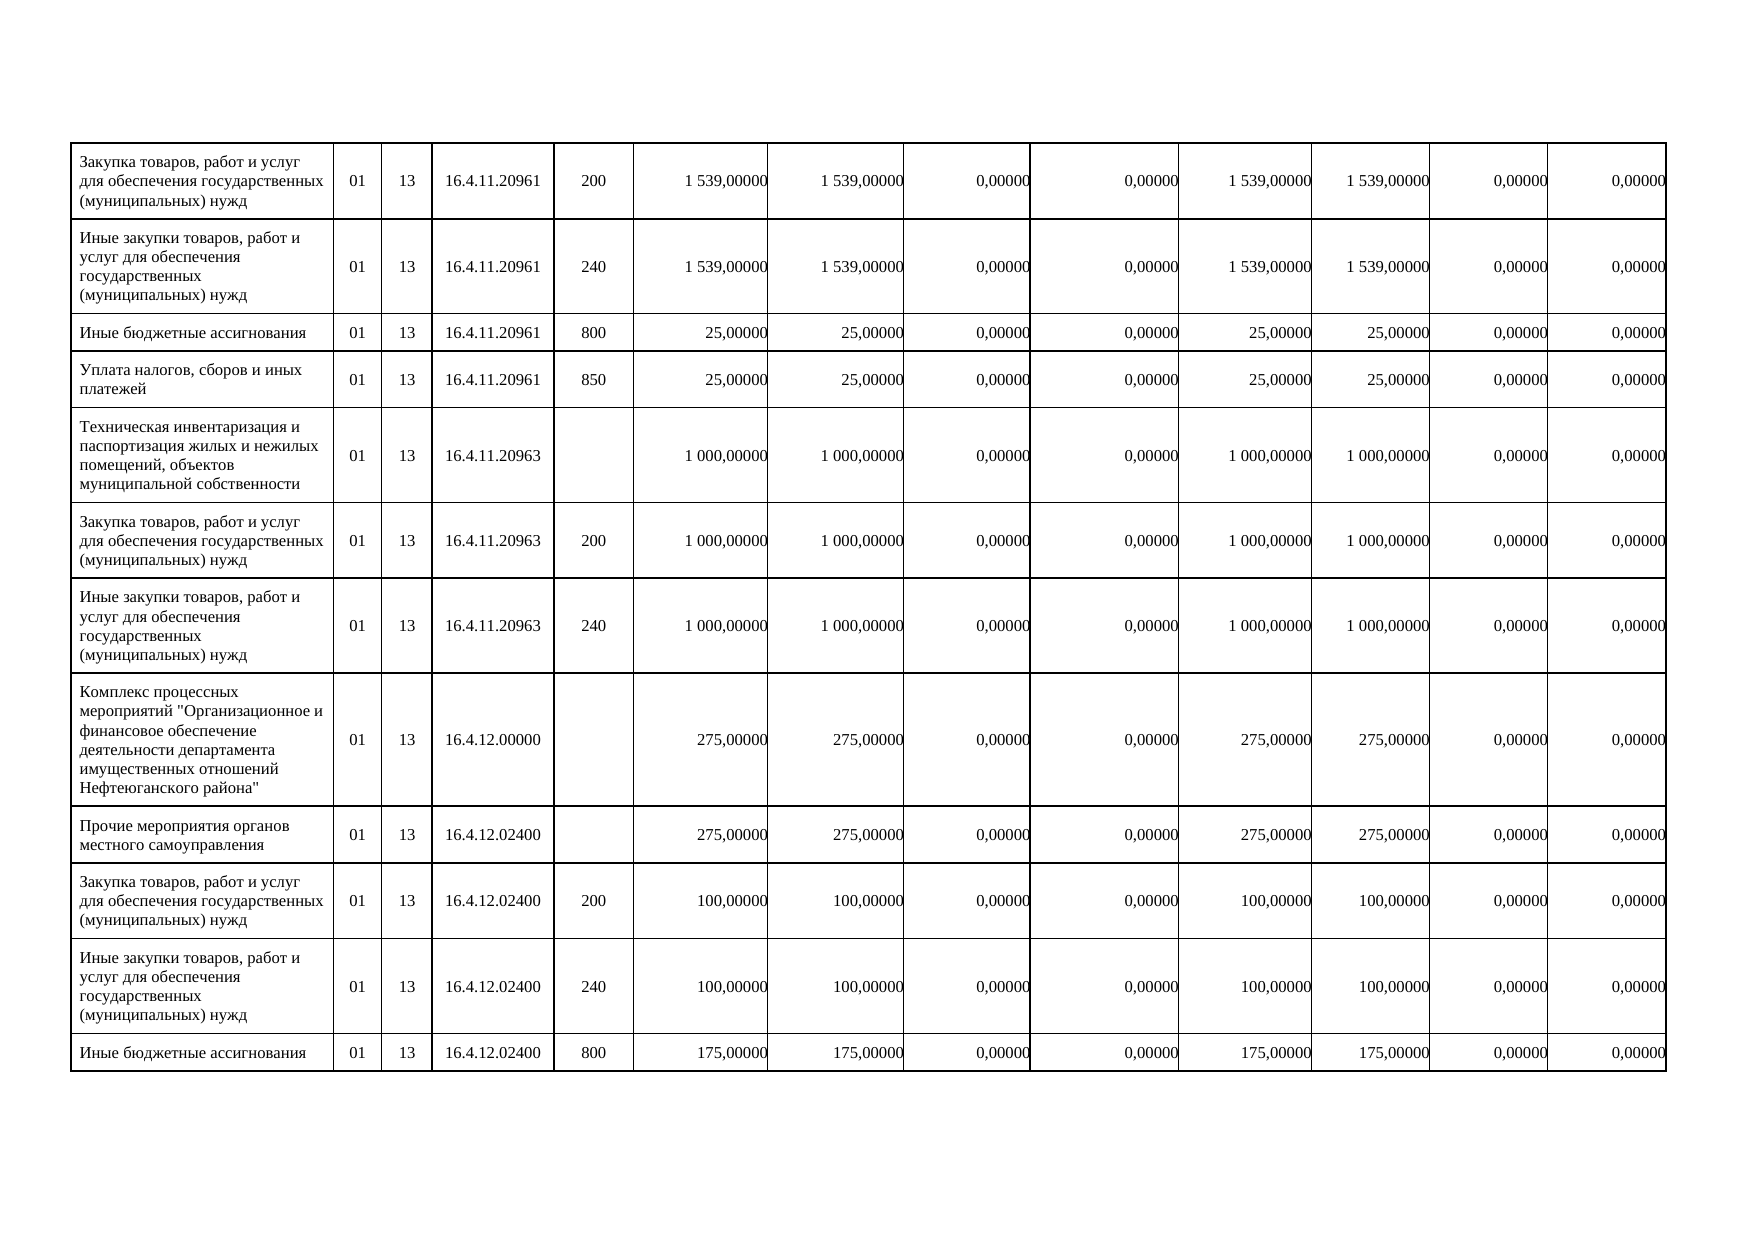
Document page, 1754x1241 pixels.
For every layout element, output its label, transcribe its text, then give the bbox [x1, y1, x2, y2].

table_cell 0,00000 [1430, 352, 1547, 407]
table_cell 0,00000 [904, 1034, 1029, 1070]
table_cell 0,00000 [1430, 579, 1547, 672]
table_cell 25,00000 [1179, 314, 1311, 350]
table_cell 1 000,00000 [1312, 408, 1429, 502]
table_cell 01 [334, 1034, 381, 1070]
table_cell 13 [382, 220, 431, 313]
table_cell 200 [555, 144, 633, 218]
table_cell 01 [334, 314, 381, 350]
table_cell 01 [334, 220, 381, 313]
table_cell 0,00000 [904, 408, 1029, 502]
table_cell 0,00000 [1031, 408, 1178, 502]
table_cell 01 [334, 864, 381, 938]
table_cell 100,00000 [1312, 939, 1429, 1033]
table_cell 275,00000 [634, 674, 767, 805]
table_cell 16.4.12.02400 [433, 864, 553, 938]
table_cell 0,00000 [1548, 939, 1665, 1033]
table_cell Закупка товаров, работ и услуг для обеспечения государственных (муниципальных) нужд [72, 144, 333, 218]
table_cell 240 [555, 220, 633, 313]
table_cell 0,00000 [1548, 864, 1665, 938]
table_cell 0,00000 [1430, 220, 1547, 313]
table_cell Иные закупки товаров, работ и услуг для обеспечения государственных (муниципальных) нужд [72, 220, 333, 313]
table_cell Закупка товаров, работ и услуг для обеспечения государственных (муниципальных) нужд [72, 864, 333, 938]
table_cell 100,00000 [1179, 864, 1311, 938]
table_cell 13 [382, 408, 431, 502]
table_cell 1 000,00000 [768, 579, 903, 672]
table_cell 01 [334, 503, 381, 577]
table_cell 1 539,00000 [1179, 220, 1311, 313]
table_cell 1 539,00000 [634, 220, 767, 313]
table_cell 175,00000 [1179, 1034, 1311, 1070]
table_cell 16.4.11.20963 [433, 579, 553, 672]
table_cell 0,00000 [1031, 579, 1178, 672]
table_cell 0,00000 [1031, 503, 1178, 577]
table_cell 0,00000 [1548, 503, 1665, 577]
table_cell 100,00000 [634, 864, 767, 938]
table_cell 0,00000 [904, 807, 1029, 862]
table_cell 1 539,00000 [1312, 220, 1429, 313]
table_cell 25,00000 [1179, 352, 1311, 407]
table_cell 25,00000 [768, 314, 903, 350]
table_cell 1 000,00000 [634, 408, 767, 502]
table_cell 1 000,00000 [768, 503, 903, 577]
table_cell 0,00000 [1031, 807, 1178, 862]
table_cell 16.4.12.02400 [433, 939, 553, 1033]
table_cell 800 [555, 314, 633, 350]
table_cell 13 [382, 503, 431, 577]
table_cell 100,00000 [634, 939, 767, 1033]
table_cell 0,00000 [1430, 503, 1547, 577]
table_cell Комплекс процессных мероприятий "Организационное и финансовое обеспечение деятельности департамента имущественных отношений Нефтеюганского района" [72, 674, 333, 805]
table_cell 0,00000 [1031, 144, 1178, 218]
table_cell 16.4.11.20961 [433, 144, 553, 218]
table_cell 275,00000 [768, 807, 903, 862]
table_cell 25,00000 [1312, 352, 1429, 407]
table_cell 25,00000 [1312, 314, 1429, 350]
table_cell 0,00000 [1548, 144, 1665, 218]
table_cell 0,00000 [904, 220, 1029, 313]
table_cell 240 [555, 579, 633, 672]
table_cell 01 [334, 939, 381, 1033]
table_cell 1 539,00000 [1179, 144, 1311, 218]
table_cell 240 [555, 939, 633, 1033]
table_cell 13 [382, 1034, 431, 1070]
table_cell Иные бюджетные ассигнования [72, 314, 333, 350]
table_cell 1 539,00000 [634, 144, 767, 218]
table_cell 0,00000 [1548, 1034, 1665, 1070]
table_cell 16.4.11.20961 [433, 314, 553, 350]
table_cell 0,00000 [904, 939, 1029, 1033]
table_cell Закупка товаров, работ и услуг для обеспечения государственных (муниципальных) нужд [72, 503, 333, 577]
table_cell 1 000,00000 [1179, 503, 1311, 577]
table_cell 1 539,00000 [1312, 144, 1429, 218]
table_cell 1 000,00000 [1179, 408, 1311, 502]
table_cell 0,00000 [904, 352, 1029, 407]
table_cell 1 539,00000 [768, 144, 903, 218]
table_cell 0,00000 [1031, 352, 1178, 407]
table_cell [555, 807, 633, 862]
table_cell 13 [382, 674, 431, 805]
table_cell 13 [382, 144, 431, 218]
table_cell 0,00000 [904, 144, 1029, 218]
table_cell Техническая инвентаризация и паспортизация жилых и нежилых помещений, объектов муниципальной собственности [72, 408, 333, 502]
table_cell 275,00000 [1312, 674, 1429, 805]
table_cell 0,00000 [1548, 807, 1665, 862]
table_cell 800 [555, 1034, 633, 1070]
table_cell 200 [555, 503, 633, 577]
table_cell Прочие мероприятия органов местного самоуправления [72, 807, 333, 862]
table_cell 0,00000 [1430, 314, 1547, 350]
table_cell 01 [334, 144, 381, 218]
table_cell 0,00000 [1430, 939, 1547, 1033]
table_cell 200 [555, 864, 633, 938]
table_cell 01 [334, 674, 381, 805]
table_cell 0,00000 [1430, 1034, 1547, 1070]
table_cell [555, 674, 633, 805]
table_cell 0,00000 [904, 674, 1029, 805]
table_cell 0,00000 [1548, 674, 1665, 805]
table_cell 01 [334, 579, 381, 672]
table_cell 1 539,00000 [768, 220, 903, 313]
table_cell 1 000,00000 [634, 503, 767, 577]
table_cell 1 000,00000 [1179, 579, 1311, 672]
table_cell 25,00000 [634, 352, 767, 407]
table_cell 0,00000 [904, 503, 1029, 577]
table_cell 13 [382, 939, 431, 1033]
table_cell 1 000,00000 [768, 408, 903, 502]
table_cell Иные бюджетные ассигнования [72, 1034, 333, 1070]
table_cell 01 [334, 352, 381, 407]
table_cell 16.4.12.02400 [433, 1034, 553, 1070]
table_cell 16.4.11.20961 [433, 220, 553, 313]
table_cell 1 000,00000 [1312, 503, 1429, 577]
table_cell 25,00000 [768, 352, 903, 407]
table_cell 175,00000 [634, 1034, 767, 1070]
table_cell 0,00000 [1430, 674, 1547, 805]
table_cell 175,00000 [768, 1034, 903, 1070]
table_cell 275,00000 [1179, 807, 1311, 862]
table_cell 0,00000 [1031, 220, 1178, 313]
table_cell 0,00000 [904, 314, 1029, 350]
table_cell 850 [555, 352, 633, 407]
table_cell 0,00000 [1430, 408, 1547, 502]
table_cell 0,00000 [1548, 352, 1665, 407]
table_cell 0,00000 [1548, 314, 1665, 350]
table_cell 13 [382, 807, 431, 862]
table_cell 13 [382, 314, 431, 350]
table_cell 1 000,00000 [1312, 579, 1429, 672]
table_cell 175,00000 [1312, 1034, 1429, 1070]
table_cell 100,00000 [1312, 864, 1429, 938]
table_cell 0,00000 [1548, 408, 1665, 502]
table_cell Уплата налогов, сборов и иных платежей [72, 352, 333, 407]
table_cell 01 [334, 408, 381, 502]
table_cell 0,00000 [1548, 579, 1665, 672]
table_cell 0,00000 [1430, 864, 1547, 938]
table_cell 275,00000 [768, 674, 903, 805]
table_cell 0,00000 [904, 579, 1029, 672]
table_cell 13 [382, 579, 431, 672]
table_cell 0,00000 [1031, 1034, 1178, 1070]
table_cell 13 [382, 864, 431, 938]
table_cell 16.4.11.20961 [433, 352, 553, 407]
table_cell 25,00000 [634, 314, 767, 350]
table_cell 0,00000 [1430, 144, 1547, 218]
table_cell 16.4.11.20963 [433, 408, 553, 502]
table_cell 100,00000 [1179, 939, 1311, 1033]
table_cell 275,00000 [634, 807, 767, 862]
table_cell 0,00000 [904, 864, 1029, 938]
table_cell 0,00000 [1031, 314, 1178, 350]
table_cell Иные закупки товаров, работ и услуг для обеспечения государственных (муниципальных) нужд [72, 579, 333, 672]
table_cell 0,00000 [1548, 220, 1665, 313]
table_cell [555, 408, 633, 502]
table_cell 1 000,00000 [634, 579, 767, 672]
table_cell 01 [334, 807, 381, 862]
table_cell 0,00000 [1031, 864, 1178, 938]
table_cell 275,00000 [1179, 674, 1311, 805]
table_cell 16.4.12.02400 [433, 807, 553, 862]
table_cell 0,00000 [1031, 674, 1178, 805]
table_cell 100,00000 [768, 939, 903, 1033]
table_cell Иные закупки товаров, работ и услуг для обеспечения государственных (муниципальных) нужд [72, 939, 333, 1033]
table_cell 16.4.12.00000 [433, 674, 553, 805]
table_cell 0,00000 [1031, 939, 1178, 1033]
table_cell 275,00000 [1312, 807, 1429, 862]
table_cell 0,00000 [1430, 807, 1547, 862]
table_cell 16.4.11.20963 [433, 503, 553, 577]
table_cell 100,00000 [768, 864, 903, 938]
table_cell 13 [382, 352, 431, 407]
